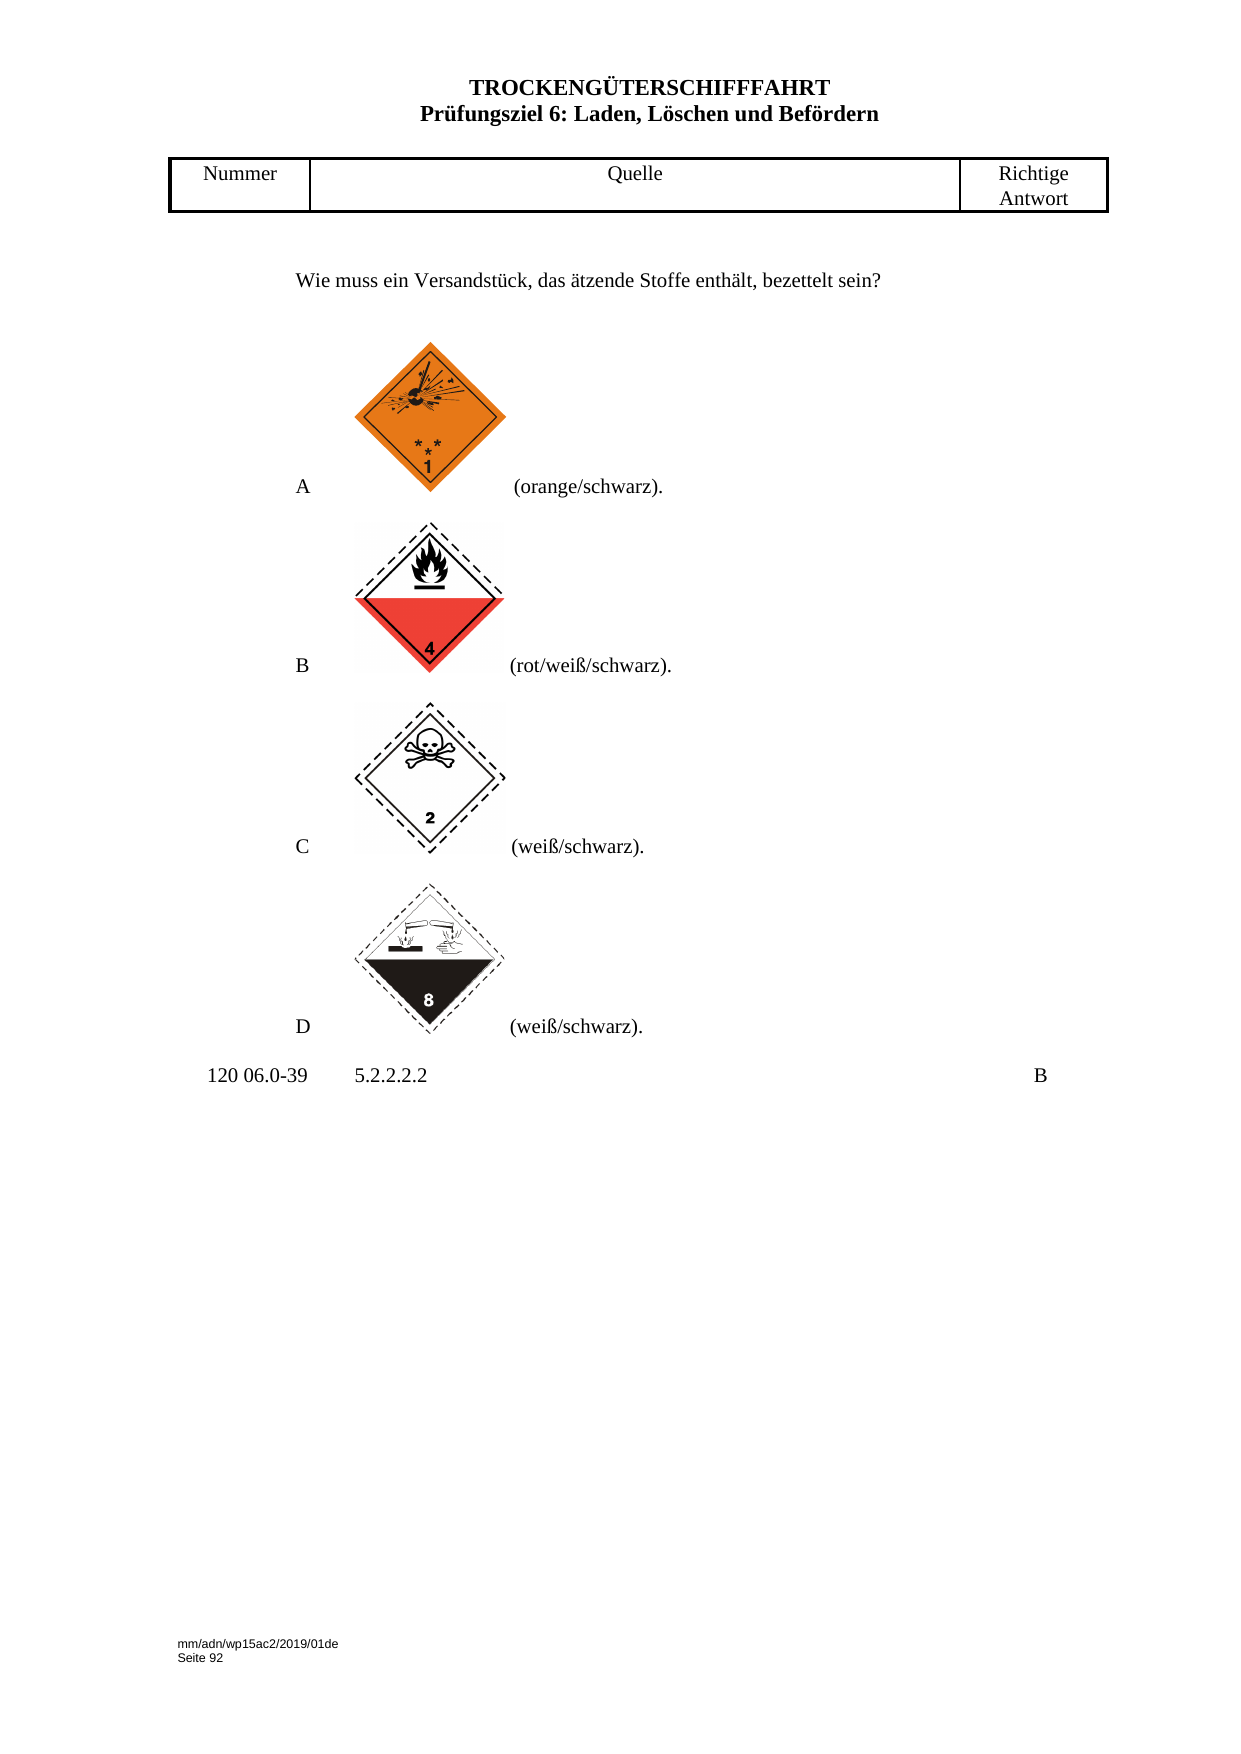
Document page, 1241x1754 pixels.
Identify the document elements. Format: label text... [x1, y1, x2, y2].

text A (orange/schwarz). [295, 342, 1122, 498]
text D (weiß/schwarz). [295, 883, 1122, 1038]
text 120 06.0-39 5.2.2.2.2 B [177, 1063, 1122, 1087]
picture [354, 522, 505, 673]
picture [354, 702, 506, 854]
text Wie muss ein Versandstück, das ätzende Stoffe enthält, bezettelt sein? [177, 267, 1122, 292]
text C (weiß/schwarz). [295, 702, 1122, 858]
picture [354, 883, 505, 1034]
text B (rot/weiß/schwarz). [295, 523, 1122, 677]
